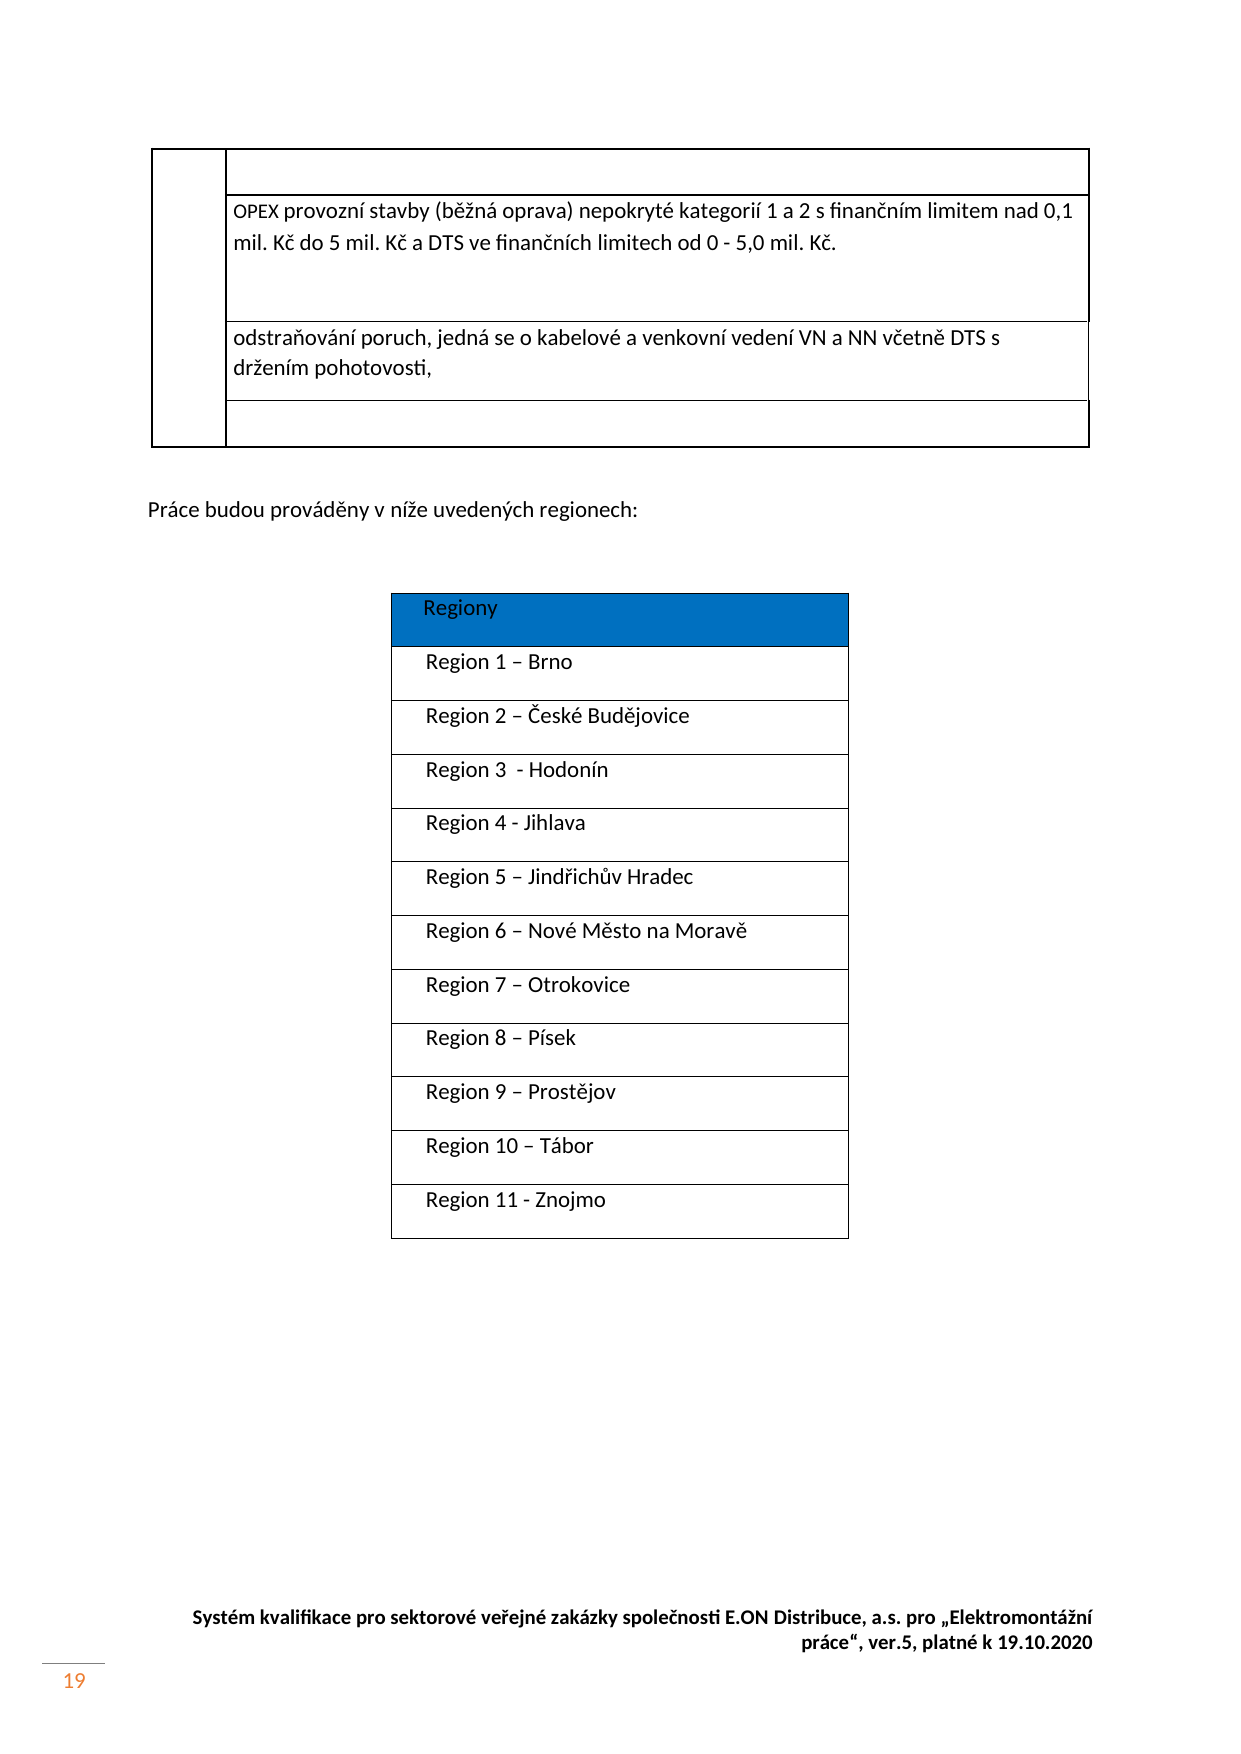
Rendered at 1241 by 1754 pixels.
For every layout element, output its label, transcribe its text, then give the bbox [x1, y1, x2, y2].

table_cell OPEX provozní stavby (běžná oprava) nepokryté kategorií 1 a 2 s finančním limitem nad 0,1 mil. Kč do 5 mil. Kč a DTS ve finančních limitech od 0 - 5,0 mil. Kč. [227, 196, 1088, 321]
table_cell Region 5 – Jindřichův Hradec [392, 862, 848, 915]
table_cell Region 3 - Hodonín [392, 755, 848, 807]
table_cell Region 9 – Prostějov [392, 1077, 848, 1130]
table_cell Region 10 – Tábor [392, 1131, 848, 1184]
table_cell [153, 150, 225, 446]
table_cell Region 8 – Písek [392, 1024, 848, 1076]
table_cell Region 6 – Nové Město na Moravě [392, 916, 848, 969]
table_cell odstraňování poruch, jedná se o kabelové a venkovní vedení VN a NN včetně DTS s držením pohotovosti, [227, 321, 1088, 400]
table_cell Region 2 – České Budějovice [392, 701, 848, 754]
text Práce budou prováděny v níže uvedených regionech: [148, 495, 1093, 523]
table_header Regiony [392, 594, 848, 646]
table_cell Region 4 - Jihlava [392, 809, 848, 861]
table_cell [227, 400, 1088, 446]
table_cell Region 11 - Znojmo [392, 1185, 848, 1237]
table_cell Region 7 – Otrokovice [392, 970, 848, 1022]
table_cell Region 1 – Brno [392, 647, 848, 700]
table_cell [227, 150, 1088, 194]
